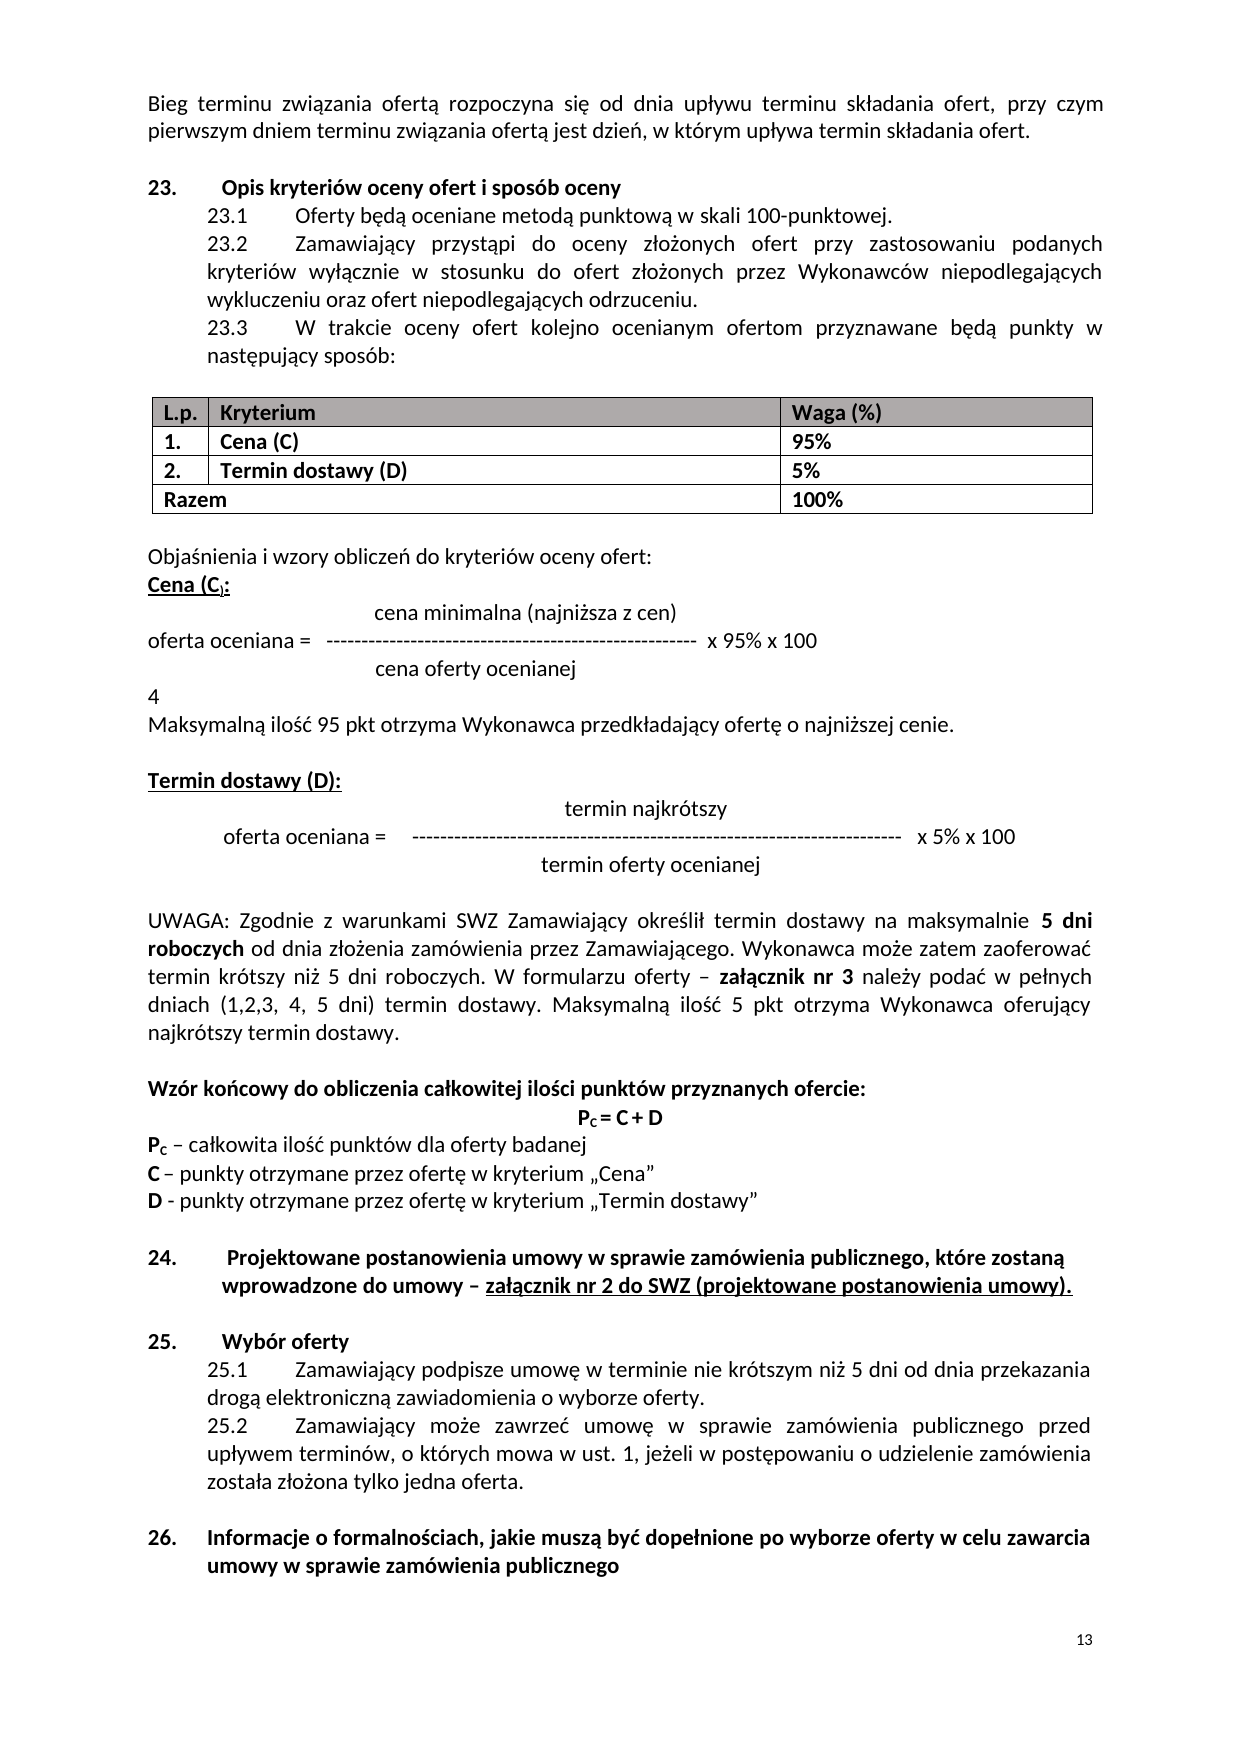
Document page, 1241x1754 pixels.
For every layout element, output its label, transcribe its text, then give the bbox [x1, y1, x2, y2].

list Informacje o formalnościach, jakie muszą być dopełnione po wyborze oferty w celu zawarcia umowy w sprawie zamówienia publicznego [148, 1523, 1092, 1579]
list Oferty będą oceniane metodą punktową w skali 100-punktowej. [207, 201, 1104, 229]
text UWAGA: Zgodnie z warunkami SWZ Zamawiający określił termin dostawy na maksymalnie 5 dni roboczych od dnia złożenia zamówienia przez Zamawiającego. Wykonawca może zatem zaoferować termin krótszy niż 5 dni roboczych. W formularzu oferty – załącznik nr 3 należy podać w pełnych dniach (1,2,3, 4, 5 dni) termin dostawy. Maksymalną ilość 5 pkt otrzyma Wykonawca oferujący najkrótszy termin dostawy. [148, 906, 1092, 1047]
list Zamawiający może zawrzeć umowę w sprawie zamówienia publicznego przed upływem terminów, o których mowa w ust. 1, jeżeli w postępowaniu o udzielenie zamówienia została złożona tylko jedna oferta. [207, 1411, 1092, 1495]
text Objaśnienia i wzory obliczeń do kryteriów oceny ofert: [148, 542, 1092, 570]
list 4 [148, 682, 1092, 710]
table_cell 1. [153, 427, 208, 455]
text cena oferty ocenianej [148, 654, 1092, 682]
list Opis kryteriów oceny ofert i sposób oceny [148, 173, 1104, 201]
table_header Waga (%) [781, 398, 1092, 426]
text C – punkty otrzymane przez ofertę w kryterium „Cena” [148, 1159, 1092, 1187]
text cena minimalna (najniższa z cen) [148, 598, 1092, 626]
list W trakcie oceny ofert kolejno ocenianym ofertom przyznawane będą punkty w następujący sposób: [207, 313, 1104, 369]
table_header Kryterium [209, 398, 780, 426]
text termin oferty ocenianej [148, 850, 1092, 878]
list Zamawiający przystąpi do oceny złożonych ofert przy zastosowaniu podanych kryteriów wyłącznie w stosunku do ofert złożonych przez Wykonawców niepodlegających wykluczeniu oraz ofert niepodlegających odrzuceniu. [207, 229, 1104, 313]
table_header L.p. [153, 398, 208, 426]
text Cena (C): [148, 570, 1092, 598]
text PC = C + D [148, 1103, 1092, 1131]
list Zamawiający podpisze umowę w terminie nie krótszym niż 5 dni od dnia przekazania drogą elektroniczną zawiadomienia o wyborze oferty. [207, 1355, 1092, 1411]
text D - punkty otrzymane przez ofertę w kryterium „Termin dostawy” [148, 1187, 1092, 1215]
text termin najkrótszy [148, 794, 1092, 822]
table_cell Cena (C) [209, 427, 780, 455]
table_cell Razem [153, 485, 780, 513]
table_cell 95% [781, 427, 1092, 455]
list Wybór oferty [148, 1327, 1092, 1355]
text oferta oceniana = ---------------------------------------------------------------------- x 5% x 100 [148, 822, 1092, 850]
list Maksymalną ilość 95 pkt otrzyma Wykonawca przedkładający ofertę o najniższej cenie. [148, 710, 1092, 738]
list Projektowane postanowienia umowy w sprawie zamówienia publicznego, które zostaną wprowadzone do umowy – załącznik nr 2 do SWZ (projektowane postanowienia umowy). [148, 1243, 1104, 1299]
text oferta oceniana = ----------------------------------------------------- x 95% x 100 [148, 626, 1092, 654]
text Wzór końcowy do obliczenia całkowitej ilości punktów przyznanych ofercie: [148, 1074, 1092, 1103]
table_cell Termin dostawy (D) [209, 456, 780, 484]
text PC – całkowita ilość punktów dla oferty badanej [148, 1131, 1092, 1159]
text Bieg terminu związania ofertą rozpoczyna się od dnia upływu terminu składania ofert, przy czym pierwszym dniem terminu związania ofertą jest dzień, w którym upływa termin składania ofert. [148, 89, 1104, 145]
text Termin dostawy (D): [148, 766, 1092, 794]
table_cell 100% [781, 485, 1092, 513]
table_cell 5% [781, 456, 1092, 484]
table_cell 2. [153, 456, 208, 484]
